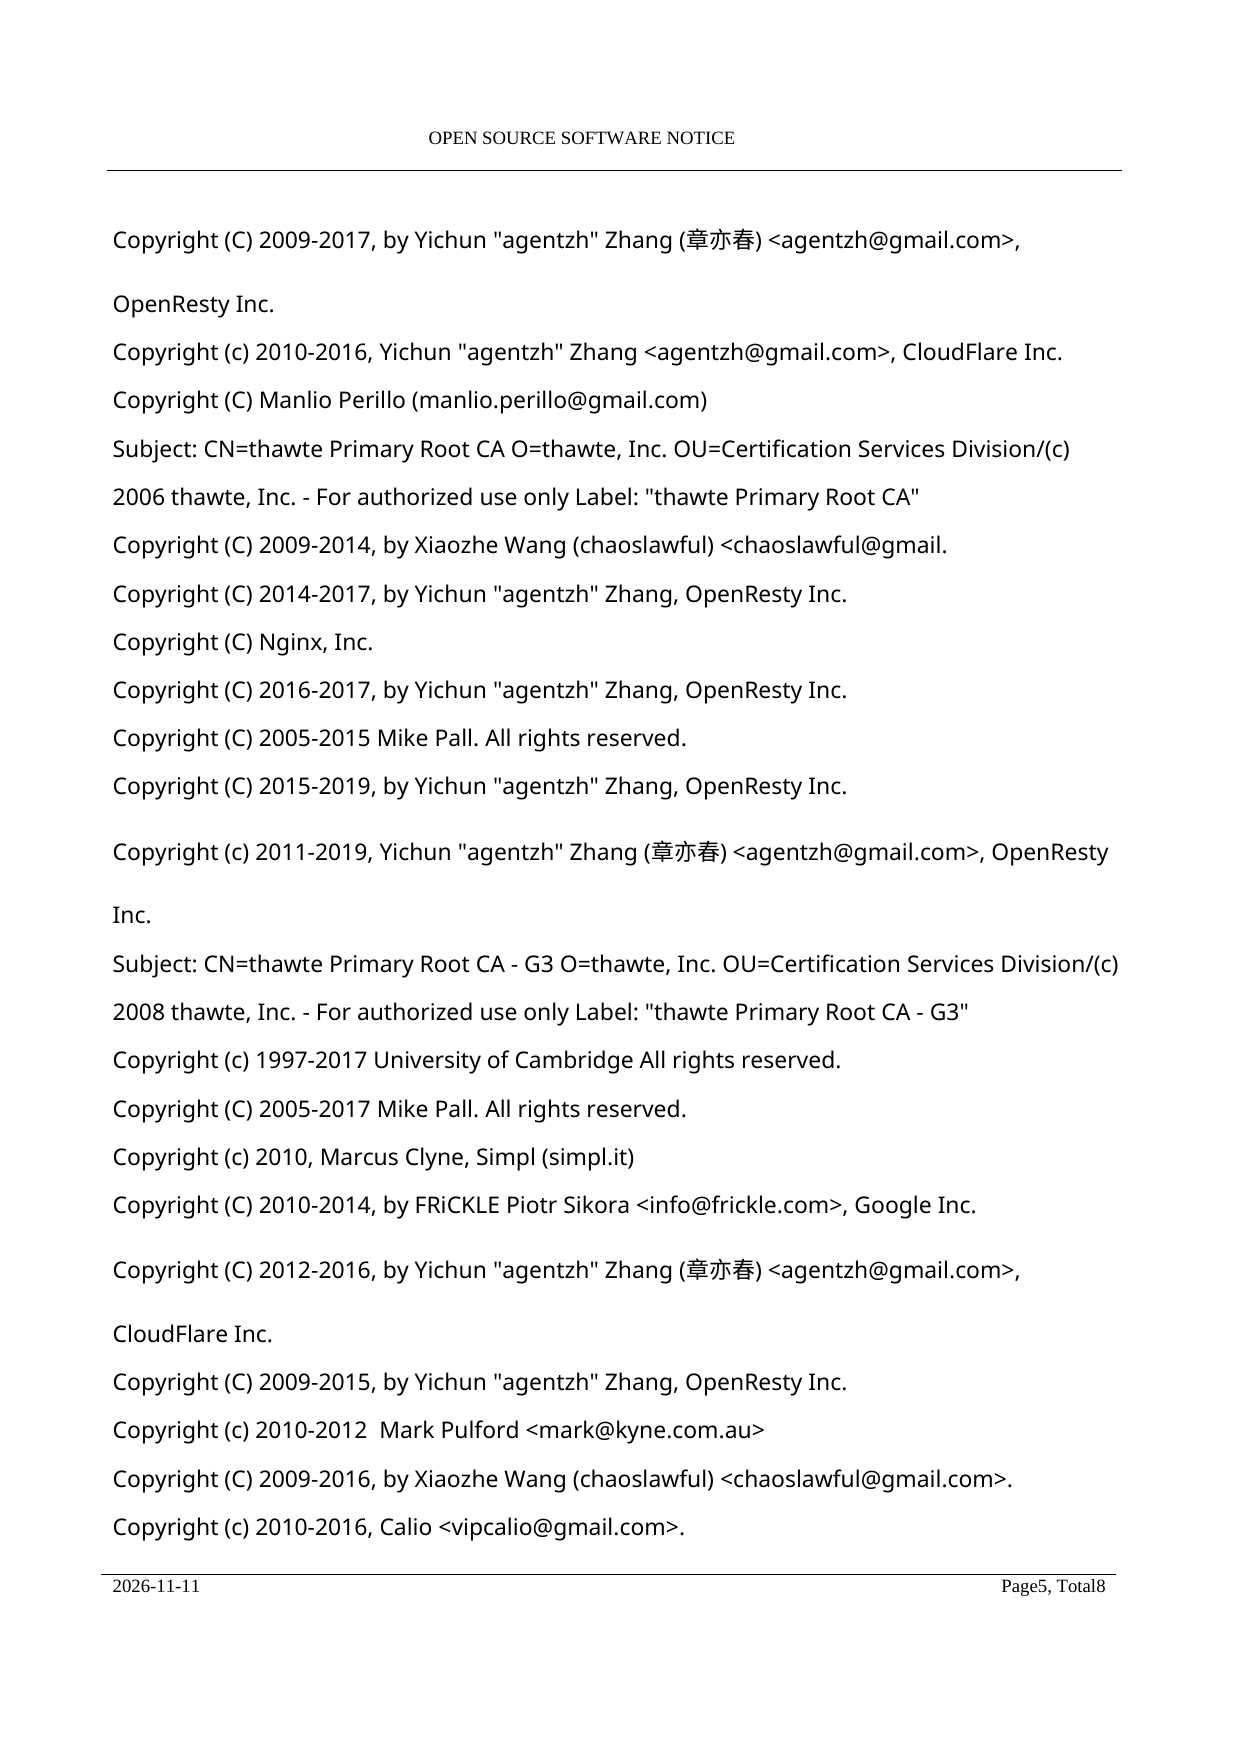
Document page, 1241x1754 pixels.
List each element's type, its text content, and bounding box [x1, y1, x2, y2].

text Copyright (c) 2010-2016, Yichun "agentzh" Zhang <agentzh@gmail.com>, CloudFlare Inc. [112, 336, 1128, 368]
text Copyright (C) 2009-2016, by Xiaozhe Wang (chaoslawful) <chaoslawful@gmail.com>. [112, 1462, 1128, 1494]
text Copyright (C) 2012-2016, by Yichun "agentzh" Zhang (章亦春) <agentzh@gmail.com>, CloudFlare Inc. [112, 1236, 1128, 1350]
text Copyright (c) 2011-2019, Yichun "agentzh" Zhang (章亦春) <agentzh@gmail.com>, OpenResty Inc. [112, 818, 1128, 931]
text Subject: CN=thawte Primary Root CA O=thawte, Inc. OU=Certification Services Division/(c) 2006 thawte, Inc. - For authorized use only Label: "thawte Primary Root CA" [112, 432, 1128, 513]
text Copyright (C) 2009-2014, by Xiaozhe Wang (chaoslawful) <chaoslawful@gmail. [112, 529, 1128, 561]
text Copyright (C) 2016-2017, by Yichun "agentzh" Zhang, OpenResty Inc. [112, 673, 1128, 706]
text Copyright (C) 2015-2019, by Yichun "agentzh" Zhang, OpenResty Inc. [112, 769, 1128, 802]
text Copyright (c) 2010, Marcus Clyne, Simpl (simpl.it) [112, 1140, 1128, 1173]
text Copyright (C) 2009-2017, by Yichun "agentzh" Zhang (章亦春) <agentzh@gmail.com>, OpenResty Inc. [112, 206, 1128, 320]
text Copyright (C) Nginx, Inc. [112, 625, 1128, 658]
text Copyright (C) 2005-2015 Mike Pall. All rights reserved. [112, 721, 1128, 754]
text Copyright (C) Manlio Perillo (manlio.perillo@gmail.com) [112, 384, 1128, 416]
text Copyright (C) 2009-2015, by Yichun "agentzh" Zhang, OpenResty Inc. [112, 1366, 1128, 1398]
text Copyright (C) 2005-2017 Mike Pall. All rights reserved. [112, 1092, 1128, 1124]
text Copyright (C) 2010-2014, by FRiCKLE Piotr Sikora <info@frickle.com>, Google Inc. [112, 1188, 1128, 1221]
text Copyright (c) 2010-2016, Calio <vipcalio@gmail.com>. [112, 1510, 1128, 1543]
text Subject: CN=thawte Primary Root CA - G3 O=thawte, Inc. OU=Certification Services Division/(c) 2008 thawte, Inc. - For authorized use only Label: "thawte Primary Root CA - G3" [112, 947, 1128, 1028]
text Copyright (C) 2014-2017, by Yichun "agentzh" Zhang, OpenResty Inc. [112, 577, 1128, 609]
text Copyright (c) 2010-2012 Mark Pulford <mark@kyne.com.au> [112, 1414, 1128, 1446]
text Copyright (c) 1997-2017 University of Cambridge All rights reserved. [112, 1044, 1128, 1076]
